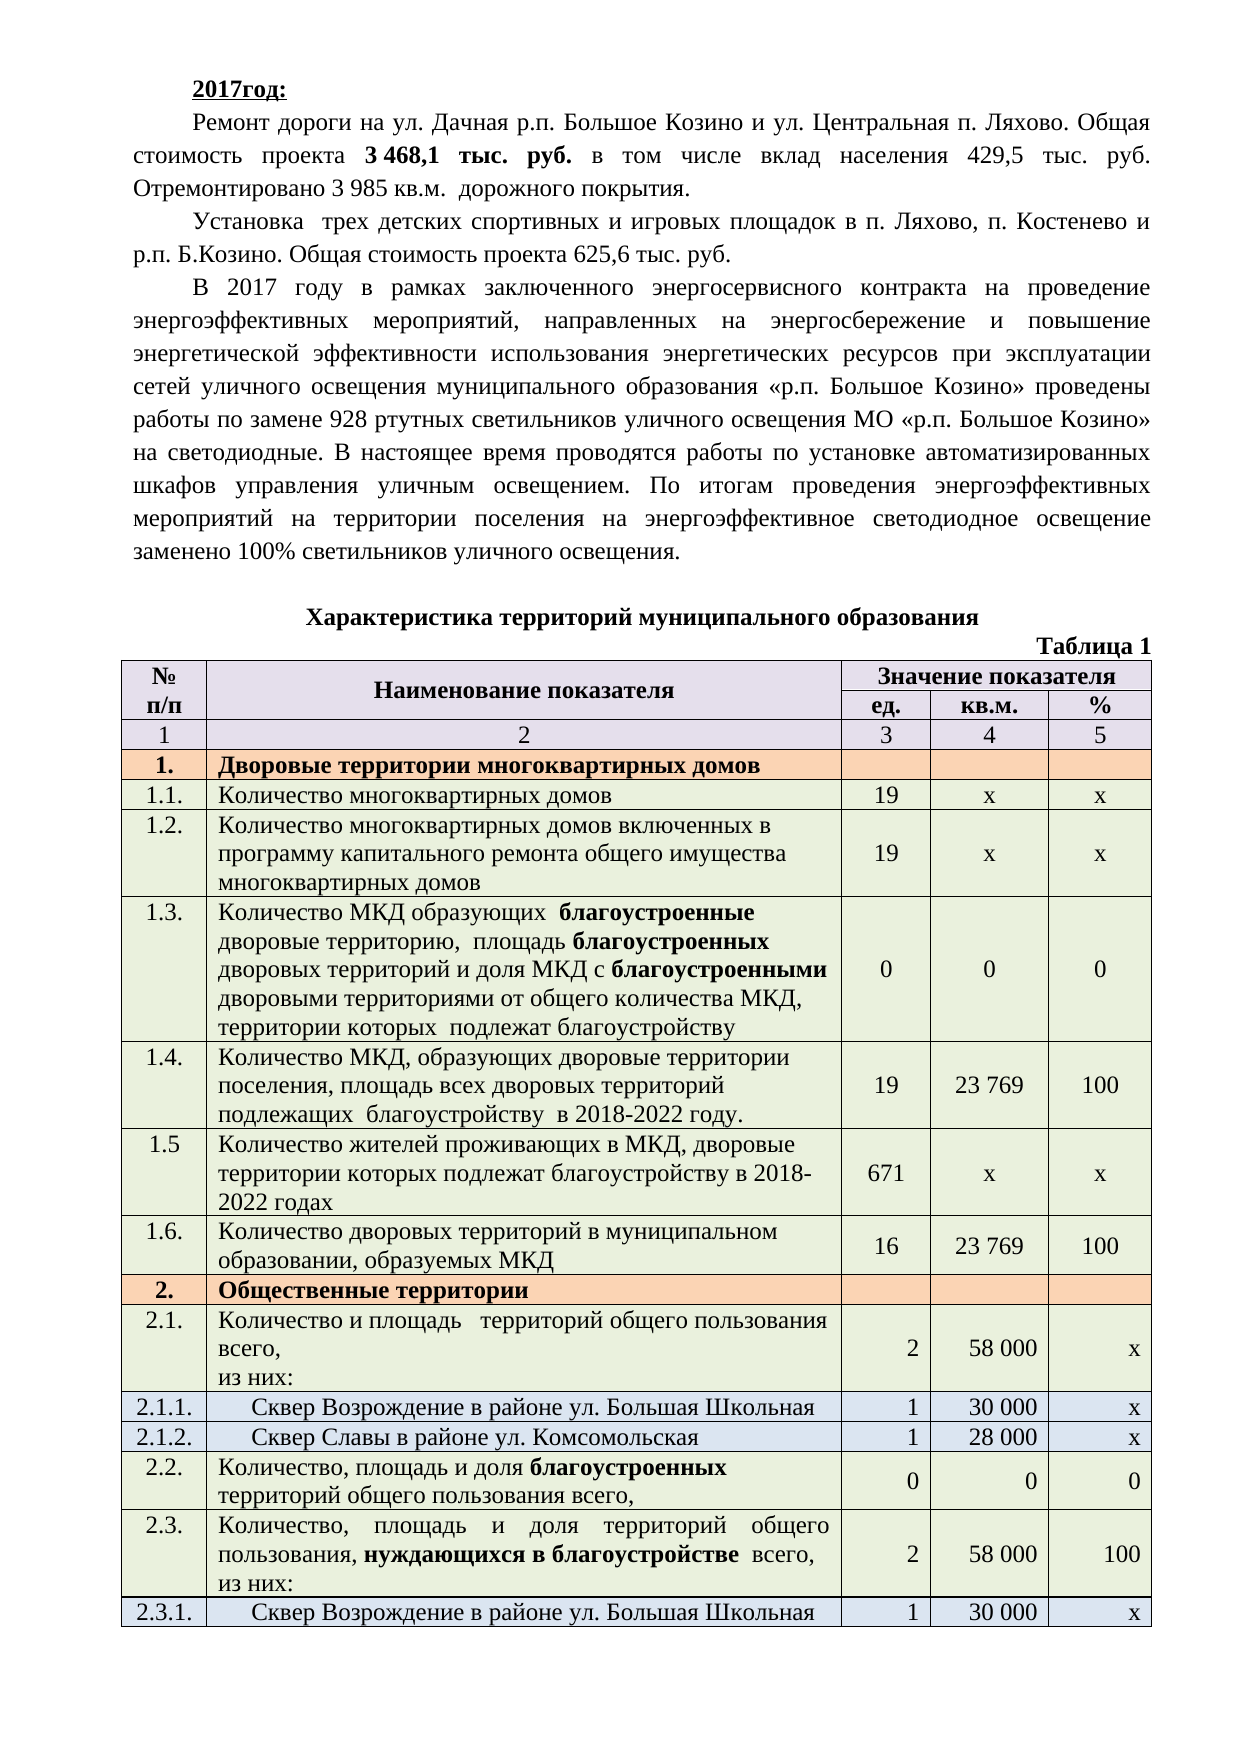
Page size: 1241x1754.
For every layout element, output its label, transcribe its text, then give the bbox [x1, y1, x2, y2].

table_cell 4 [931, 720, 1048, 749]
text Характеристика территорий муниципального образования [133, 602, 1152, 631]
table_cell 58 000 [931, 1305, 1048, 1391]
table_cell Дворовые территории многоквартирных домов [207, 750, 841, 779]
table_cell 2.1.1. [122, 1392, 206, 1421]
table_cell 0 [842, 897, 930, 1041]
table_cell [842, 1275, 930, 1304]
table_cell Количество, площадь и доля благоустроенных территорий общего пользования всего, [207, 1452, 841, 1509]
table_cell 30 000 [931, 1598, 1048, 1626]
table_cell Количество и площадь территорий общего пользования всего, из них: [207, 1305, 841, 1391]
table_cell 1 [842, 1392, 930, 1421]
table_cell 2.3. [122, 1510, 206, 1596]
table_cell 1.3. [122, 897, 206, 1041]
table_cell 19 [842, 1042, 930, 1128]
table_cell 2. [122, 1275, 206, 1304]
table_cell 100 [1049, 1510, 1151, 1596]
table_cell 30 000 [931, 1392, 1048, 1421]
table_cell [842, 750, 930, 779]
table_cell 1.6. [122, 1216, 206, 1274]
table_cell [931, 750, 1048, 779]
table_cell х [1049, 1392, 1151, 1421]
table_cell [1049, 750, 1151, 779]
table_cell Количество многоквартирных домов включенных в программу капитального ремонта общего имущества многоквартирных домов [207, 810, 841, 896]
table_cell 1 [842, 1422, 930, 1451]
table_cell 2 [207, 720, 841, 749]
text Таблица 1 [133, 631, 1152, 660]
table_cell х [931, 810, 1048, 896]
table_cell 1.1. [122, 780, 206, 809]
table_cell 2.2. [122, 1452, 206, 1509]
table_cell Количество МКД образующих благоустроенные дворовые территорию, площадь благоустроенных дворовых территорий и доля МКД с благоустроенными дворовыми территориями от общего количества МКД, территории которых подлежат благоустройству [207, 897, 841, 1041]
table_cell 23 769 [931, 1216, 1048, 1274]
table_cell [1049, 1275, 1151, 1304]
table_cell 0 [842, 1452, 930, 1509]
text 2017год: [133, 74, 1152, 103]
table_cell 19 [842, 810, 930, 896]
table_cell Общественные территории [207, 1275, 841, 1304]
table_cell Сквер Славы в районе ул. Комсомольская [207, 1422, 841, 1451]
table_cell х [1049, 1129, 1151, 1215]
table_cell 0 [931, 1452, 1048, 1509]
table_header № п/п [122, 661, 206, 719]
table_cell 1 [842, 1598, 930, 1626]
table_header Наименование показателя [207, 661, 841, 719]
table_cell 0 [931, 897, 1048, 1041]
table_cell Количество многоквартирных домов [207, 780, 841, 809]
table_cell х [1049, 810, 1151, 896]
table_cell 2.1. [122, 1305, 206, 1391]
table_cell х [931, 1129, 1048, 1215]
table_cell Количество дворовых территорий в муниципальном образовании, образуемых МКД [207, 1216, 841, 1274]
table_cell х [931, 780, 1048, 809]
table_cell 2 [842, 1510, 930, 1596]
table_cell Сквер Возрождение в районе ул. Большая Школьная [207, 1392, 841, 1421]
table_cell 0 [1049, 897, 1151, 1041]
table_cell Количество жителей проживающих в МКД, дворовые территории которых подлежат благоустройству в 2018-2022 годах [207, 1129, 841, 1215]
table_cell 1. [122, 750, 206, 779]
table_cell 1 [122, 720, 206, 749]
table_cell 100 [1049, 1042, 1151, 1128]
table_cell % [1049, 691, 1151, 719]
table_cell 2.1.2. [122, 1422, 206, 1451]
table_cell х [1049, 1422, 1151, 1451]
table_header Значение показателя [842, 661, 1151, 689]
text Установка трех детских спортивных и игровых площадок в п. Ляхово, п. Костенево и р.п. Б.Козино. Общая стоимость проекта 625,6 тыс. руб. [133, 206, 1152, 268]
table_cell х [1049, 780, 1151, 809]
table_cell 2 [842, 1305, 930, 1391]
table_cell 23 769 [931, 1042, 1048, 1128]
table_cell 0 [1049, 1452, 1151, 1509]
table_cell 671 [842, 1129, 930, 1215]
table_cell 28 000 [931, 1422, 1048, 1451]
table_cell Количество, площадь и доля территорий общего пользования, нуждающихся в благоустройстве всего, из них: [207, 1510, 841, 1596]
table_cell Количество МКД, образующих дворовые территории поселения, площадь всех дворовых территорий подлежащих благоустройству в 2018-2022 году. [207, 1042, 841, 1128]
table_cell 5 [1049, 720, 1151, 749]
table_cell Сквер Возрождение в районе ул. Большая Школьная [207, 1598, 841, 1626]
table_cell [931, 1275, 1048, 1304]
table_cell 58 000 [931, 1510, 1048, 1596]
table_cell 3 [842, 720, 930, 749]
table_cell кв.м. [931, 691, 1048, 719]
table_cell 2.3.1. [122, 1598, 206, 1626]
text Ремонт дороги на ул. Дачная р.п. Большое Козино и ул. Центральная п. Ляхово. Общая стоимость проекта 3 468,1 тыс. руб. в том числе вклад населения 429,5 тыс. руб. Отремонтировано 3 985 кв.м. дорожного покрытия. [133, 107, 1152, 202]
table_cell 19 [842, 780, 930, 809]
table_cell ед. [842, 691, 930, 719]
text В 2017 году в рамках заключенного энергосервисного контракта на проведение энергоэффективных мероприятий, направленных на энергосбережение и повышение энергетической эффективности использования энергетических ресурсов при эксплуатации сетей уличного освещения муниципального образования «р.п. Большое Козино» проведены работы по замене 928 ртутных светильников уличного освещения МО «р.п. Большое Козино» на светодиодные. В настоящее время проводятся работы по установке автоматизированных шкафов управления уличным освещением. По итогам проведения энергоэффективных мероприятий на территории поселения на энергоэффективное светодиодное освещение заменено 100% светильников уличного освещения. [133, 272, 1152, 565]
table_cell 16 [842, 1216, 930, 1274]
table_cell х [1049, 1598, 1151, 1626]
table_cell 1.4. [122, 1042, 206, 1128]
table_cell 1.5 [122, 1129, 206, 1215]
table_cell 100 [1049, 1216, 1151, 1274]
table_cell х [1049, 1305, 1151, 1391]
table_cell 1.2. [122, 810, 206, 896]
